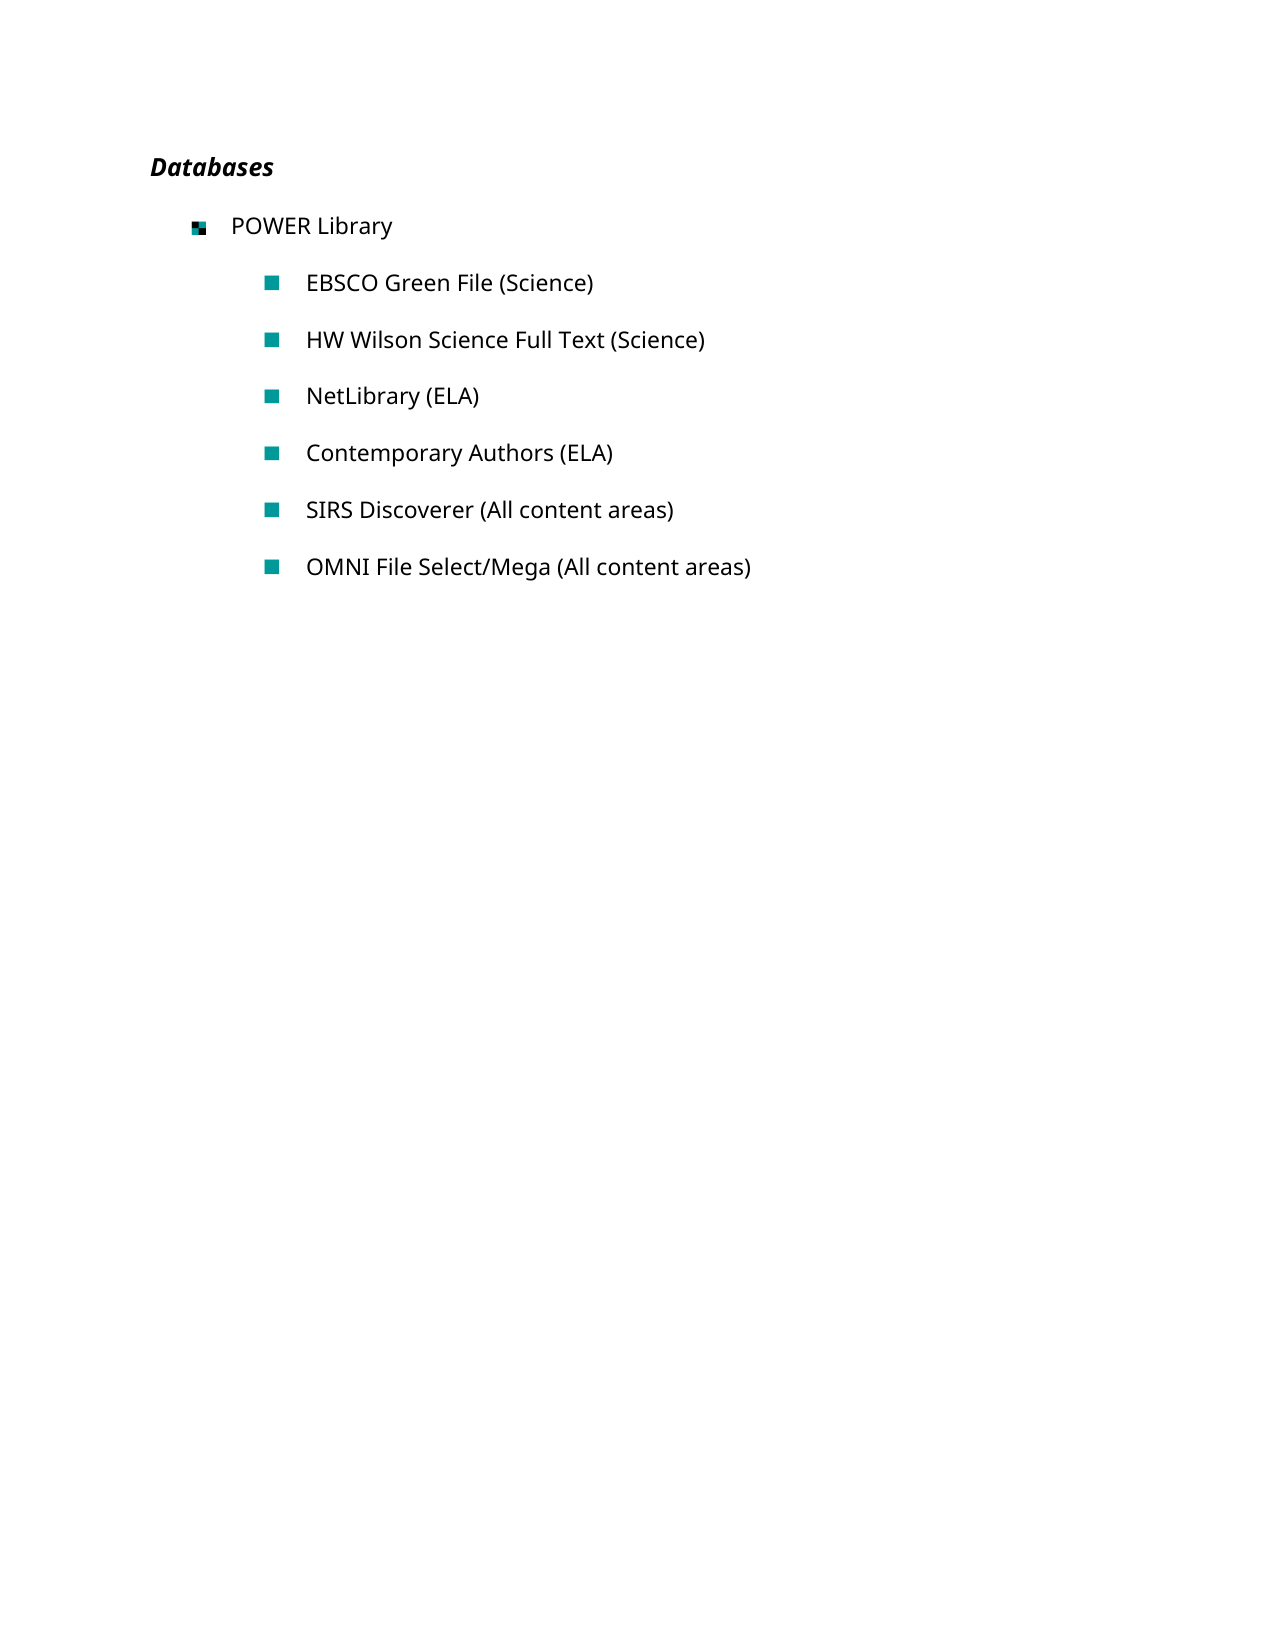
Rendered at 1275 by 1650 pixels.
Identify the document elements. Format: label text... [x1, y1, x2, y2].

picture [263, 274, 281, 292]
list Contemporary Authors (ELA) [262, 437, 1125, 468]
list NetLibrary (ELA) [262, 380, 1125, 412]
picture [188, 218, 206, 235]
picture [263, 331, 281, 349]
picture [263, 445, 281, 462]
list POWER Library [187, 210, 1125, 241]
picture [263, 558, 281, 576]
list HW Wilson Science Full Text (Science) [262, 323, 1125, 355]
picture [263, 388, 281, 405]
list OMNI File Select/Mega (All content areas) [262, 551, 1125, 582]
text Databases [150, 150, 1125, 184]
picture [263, 501, 281, 519]
list EBSCO Green File (Science) [262, 267, 1125, 298]
list SIRS Discoverer (All content areas) [262, 494, 1125, 525]
